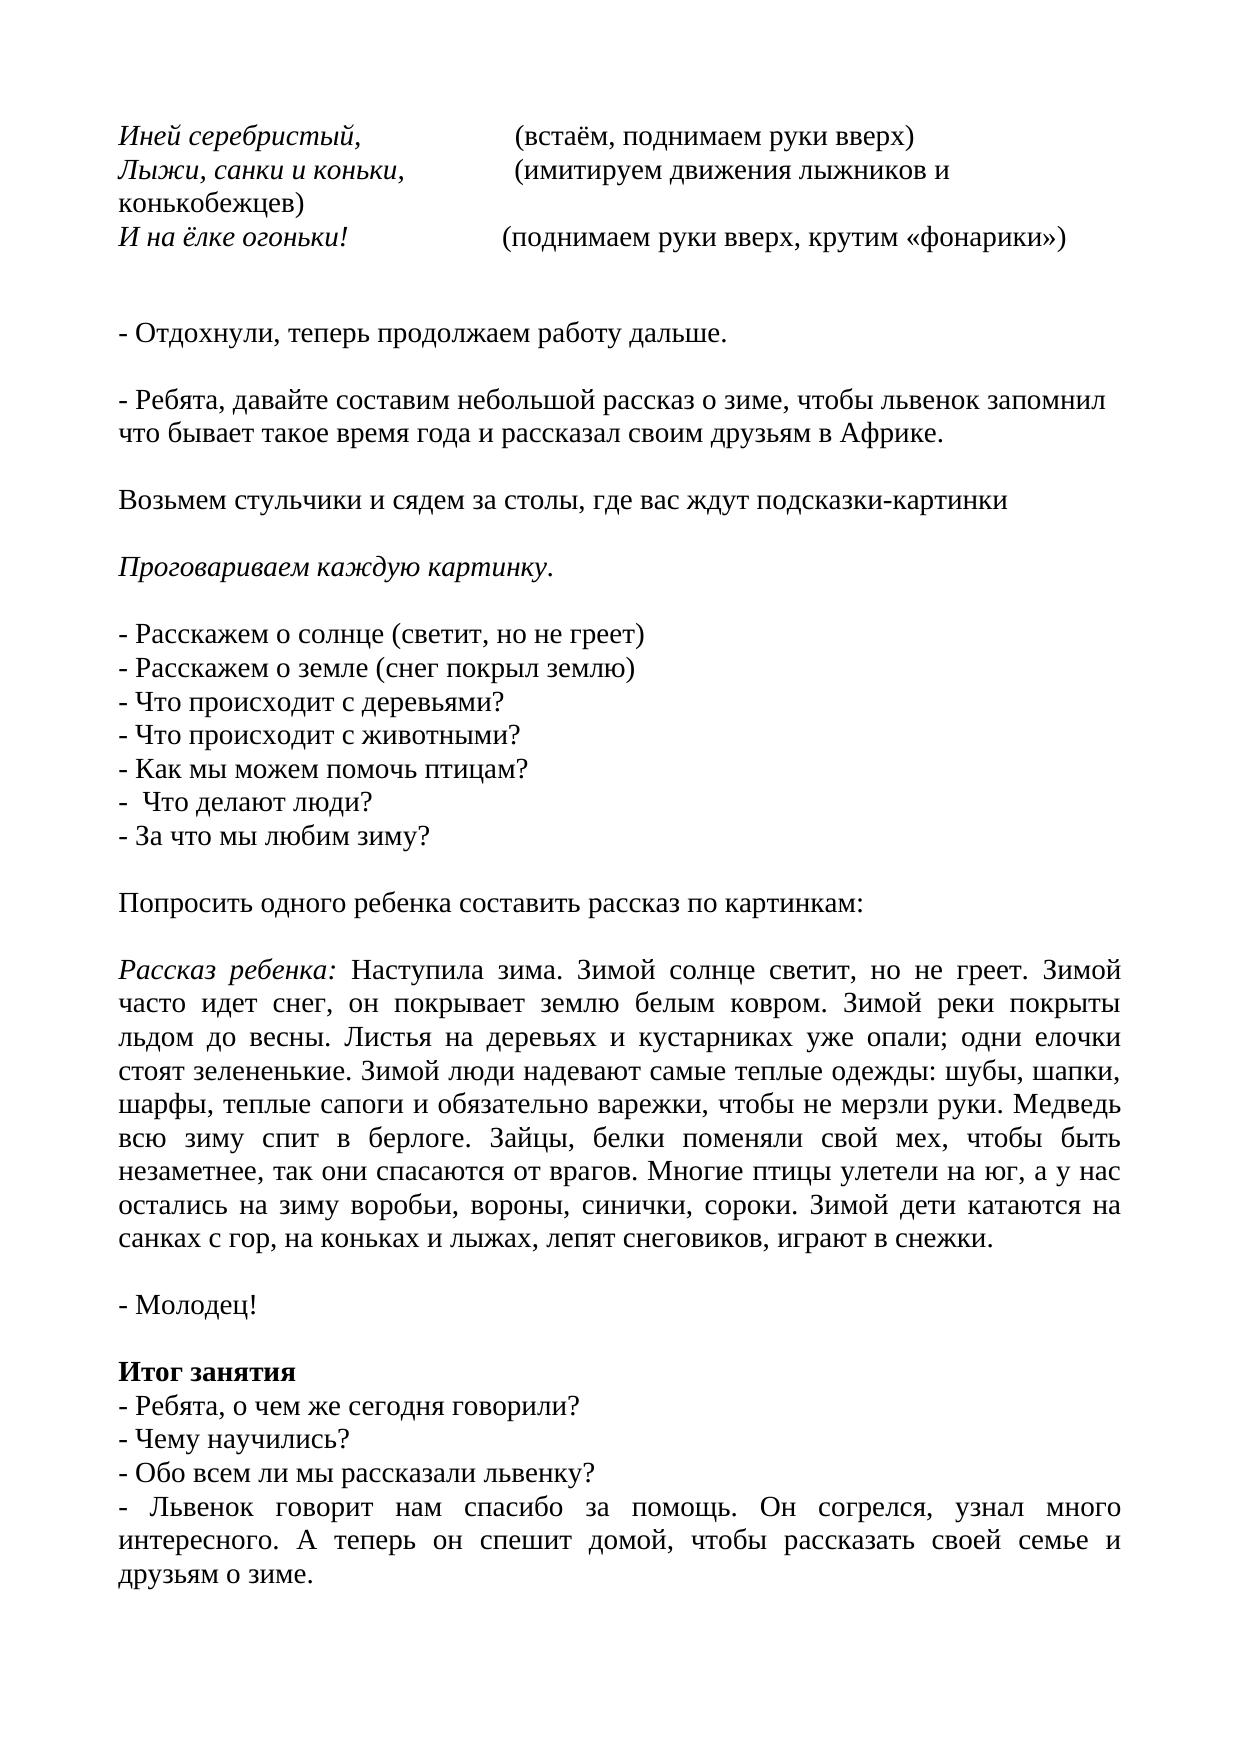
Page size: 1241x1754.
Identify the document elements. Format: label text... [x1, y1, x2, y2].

text Возьмем стульчики и сядем за столы, где вас ждут подсказки-картинки [118, 482, 1122, 516]
text И на ёлке огоньки! (поднимаем руки вверх, крутим «фонарики») [118, 219, 1122, 252]
text Иней серебристый, (встаём, поднимаем руки вверх) [118, 118, 1122, 152]
text - Как мы можем помочь птицам? [118, 751, 1122, 784]
text - За что мы любим зиму? [118, 818, 1122, 851]
text - Что делают люди? [118, 784, 1122, 818]
text - Расскажем о земле (снег покрыл землю) [118, 650, 1122, 684]
text - Отдохнули, теперь продолжаем работу дальше. [118, 315, 1122, 348]
text Итог занятия [118, 1354, 1122, 1388]
text - Ребята, давайте составим небольшой рассказ о зиме, чтобы львенок запомнил что бывает такое время года и рассказал своим друзьям в Африке. [118, 382, 1122, 449]
text - Молодец! [118, 1287, 1122, 1321]
text Проговариваем каждую картинку. [118, 549, 1122, 583]
text - Обо всем ли мы рассказали львенку? [118, 1455, 1122, 1489]
text Попросить одного ребенка составить рассказ по картинкам: [118, 885, 1122, 918]
text - Чему научились? [118, 1422, 1122, 1455]
text - Что происходит с деревьями? [118, 684, 1122, 717]
text Рассказ ребенка: Наступила зима. Зимой солнце светит, но не греет. Зимой часто идет снег, он покрывает землю белым ковром. Зимой реки покрыты льдом до весны. Листья на деревьях и кустарниках уже опали; одни елочки стоят зелененькие. Зимой люди надевают самые теплые одежды: шубы, шапки, шарфы, теплые сапоги и обязательно варежки, чтобы не мерзли руки. Медведь всю зиму спит в берлоге. Зайцы, белки поменяли свой мех, чтобы быть незаметнее, так они спасаются от врагов. Многие птицы улетели на юг, а у нас остались на зиму воробьи, вороны, синички, сороки. Зимой дети катаются на санках с гор, на коньках и лыжах, лепят снеговиков, играют в снежки. [118, 952, 1122, 1254]
text - Расскажем о солнце (светит, но не греет) [118, 617, 1122, 650]
text - Что происходит с животными? [118, 717, 1122, 751]
text - Львенок говорит нам спасибо за помощь. Он согрелся, узнал много интересного. А теперь он спешит домой, чтобы рассказать своей семье и друзьям о зиме. [118, 1489, 1122, 1589]
text Лыжи, санки и коньки, (имитируем движения лыжников и конькобежцев) [118, 152, 1122, 219]
text - Ребята, о чем же сегодня говорили? [118, 1388, 1122, 1422]
